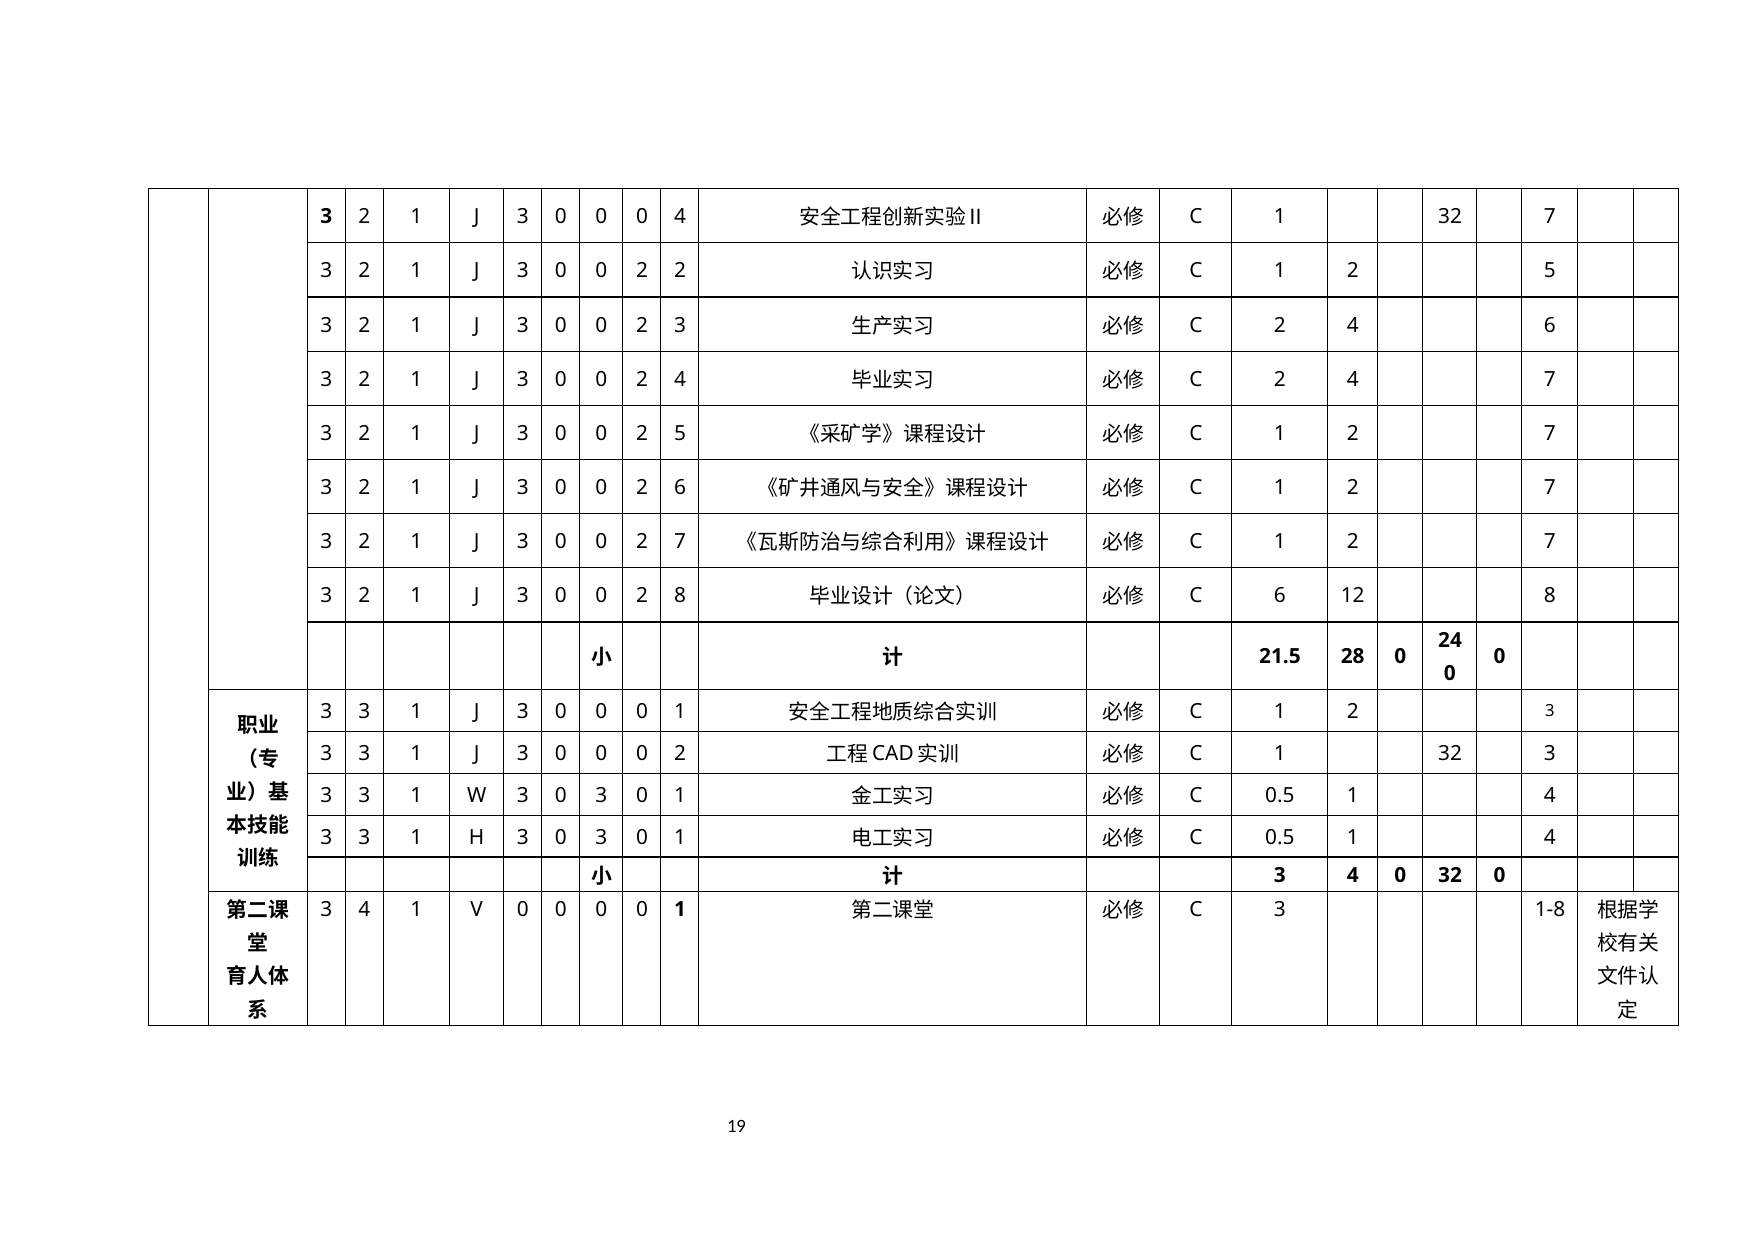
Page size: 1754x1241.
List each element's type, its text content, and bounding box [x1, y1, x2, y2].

table_cell [308, 858, 345, 891]
table_cell C [1160, 406, 1231, 459]
table_cell [1634, 623, 1678, 689]
table_cell [1522, 623, 1577, 689]
table_cell 3 [580, 774, 622, 814]
table_cell [542, 858, 579, 891]
table_cell 3 [308, 298, 345, 351]
table_cell 0 [580, 298, 622, 351]
table_cell 1 [384, 816, 449, 856]
table_cell 小 [580, 623, 622, 689]
table_cell C [1160, 189, 1231, 242]
table_cell 1 [384, 732, 449, 773]
table_cell 1 [384, 774, 449, 814]
table_cell 21.5 [1232, 623, 1327, 689]
table_cell 3 [504, 816, 541, 856]
table_cell 安全工程地质综合实训 [699, 690, 1086, 731]
table_cell 0 [623, 690, 660, 731]
table_cell 3 [308, 514, 345, 567]
table_cell 3 [308, 243, 345, 296]
table_cell [1423, 460, 1476, 513]
table_cell 2 [1328, 690, 1377, 731]
table_cell J [450, 514, 503, 567]
table_cell 2 [346, 298, 383, 351]
table_cell 5 [661, 406, 698, 459]
table_cell J [450, 690, 503, 731]
table_cell 4 [661, 352, 698, 405]
table_cell 1 [661, 690, 698, 731]
table_cell [1578, 514, 1633, 567]
table_cell 0 [542, 352, 579, 405]
table_cell [1578, 690, 1633, 731]
table_cell 3 [346, 690, 383, 731]
table_cell 3 [1232, 858, 1327, 891]
table_cell [1634, 460, 1678, 513]
table_cell 2 [623, 243, 660, 296]
table_cell [346, 623, 383, 689]
table_cell 7 [1522, 460, 1577, 513]
table_cell 2 [1232, 298, 1327, 351]
table_cell 1 [1232, 732, 1327, 773]
table_cell [1634, 690, 1678, 731]
table_cell [1578, 858, 1633, 891]
table_cell 毕业实习 [699, 352, 1086, 405]
table_cell 2 [623, 298, 660, 351]
table_cell 2 [661, 732, 698, 773]
table_cell C [1160, 460, 1231, 513]
table_cell 1 [384, 243, 449, 296]
table_cell 1 [384, 690, 449, 731]
table_cell 《瓦斯防治与综合利用》课程设计 [699, 514, 1086, 567]
table_cell [1578, 774, 1633, 814]
table_cell 2 [1232, 352, 1327, 405]
table_cell 电工实习 [699, 816, 1086, 856]
table_cell 0 [542, 690, 579, 731]
table_cell 1 [1232, 406, 1327, 459]
table_cell 3 [504, 243, 541, 296]
table_cell [1477, 774, 1521, 814]
table_cell 0 [580, 352, 622, 405]
table_cell 0 [542, 406, 579, 459]
table_cell 32 [1423, 732, 1476, 773]
table_cell 1 [661, 816, 698, 856]
table_cell [504, 858, 541, 891]
table_cell [1160, 858, 1231, 891]
table_cell [1328, 892, 1377, 1025]
table_cell [1160, 623, 1231, 689]
table_cell 0 [623, 774, 660, 814]
table_cell 3 [504, 732, 541, 773]
table_cell 0.5 [1232, 774, 1327, 814]
table_cell 0 [580, 568, 622, 621]
table_cell [1477, 243, 1521, 296]
table_cell 0.5 [1232, 816, 1327, 856]
table_cell J [450, 460, 503, 513]
table_cell 8 [1522, 568, 1577, 621]
table_cell [450, 623, 503, 689]
table_cell [1477, 460, 1521, 513]
table_cell 2 [346, 568, 383, 621]
table_cell 3 [504, 460, 541, 513]
table_cell 0 [542, 816, 579, 856]
table_cell [1378, 189, 1422, 242]
table_cell 0 [542, 189, 579, 242]
table_cell [1328, 189, 1377, 242]
table_cell 第二课堂 [699, 892, 1086, 1025]
table_cell [1087, 623, 1159, 689]
table_cell [1477, 189, 1521, 242]
table_cell [1378, 460, 1422, 513]
table_cell [1378, 352, 1422, 405]
table_cell 0 [1378, 858, 1422, 891]
table_cell 1 [384, 892, 449, 1025]
table_cell [1578, 243, 1633, 296]
table_cell [1578, 732, 1633, 773]
table_cell 3 [308, 352, 345, 405]
table_cell 1 [384, 514, 449, 567]
table_cell C [1160, 732, 1231, 773]
table_cell 6 [1232, 568, 1327, 621]
table_cell 0 [1378, 623, 1422, 689]
table_cell [1578, 623, 1633, 689]
table_cell 1 [1232, 189, 1327, 242]
table_cell [308, 623, 345, 689]
table_cell 2 [623, 460, 660, 513]
table_cell 第二课堂 育人体系 [209, 892, 307, 1025]
table_cell 必修 [1087, 189, 1159, 242]
table_cell 1 [661, 892, 698, 1025]
table_cell 4 [1328, 858, 1377, 891]
table_cell 3 [308, 732, 345, 773]
table_cell 0 [1477, 858, 1521, 891]
table_cell C [1160, 352, 1231, 405]
table_cell 1 [1232, 514, 1327, 567]
table_cell 4 [1522, 816, 1577, 856]
table_cell 6 [1522, 298, 1577, 351]
table_cell 0 [580, 732, 622, 773]
table_cell 1 [1328, 816, 1377, 856]
table_cell 《矿井通风与安全》课程设计 [699, 460, 1086, 513]
table_cell 0 [580, 892, 622, 1025]
table_cell 3 [346, 774, 383, 814]
table_cell 必修 [1087, 568, 1159, 621]
table_cell 3 [504, 298, 541, 351]
table_cell 2 [346, 460, 383, 513]
table_cell 2 [346, 406, 383, 459]
table_cell 工程CAD实训 [699, 732, 1086, 773]
table_cell 1 [1232, 460, 1327, 513]
table_cell [1423, 892, 1476, 1025]
table_cell 7 [1522, 352, 1577, 405]
table_cell [1378, 243, 1422, 296]
table_cell [1477, 816, 1521, 856]
table_cell [1522, 858, 1577, 891]
table_cell 0 [623, 732, 660, 773]
table_cell 2 [346, 514, 383, 567]
table_cell 职业（专业）基本技能训练 [209, 690, 307, 891]
table_cell 《采矿学》课程设计 [699, 406, 1086, 459]
table_cell C [1160, 690, 1231, 731]
table_cell 必修 [1087, 406, 1159, 459]
table_cell 认识实习 [699, 243, 1086, 296]
table_cell [623, 623, 660, 689]
table_cell C [1160, 243, 1231, 296]
table_cell [1423, 243, 1476, 296]
table_cell [1087, 858, 1159, 891]
table_cell [1378, 514, 1422, 567]
table_cell [384, 623, 449, 689]
table_cell 2 [623, 514, 660, 567]
table_cell 1 [384, 568, 449, 621]
table_cell 2 [623, 568, 660, 621]
table_cell 240 [1423, 623, 1476, 689]
table_cell 3 [1522, 690, 1577, 731]
table_cell 7 [661, 514, 698, 567]
table_cell 1 [384, 298, 449, 351]
table_cell [1378, 774, 1422, 814]
table_cell 4 [1328, 352, 1377, 405]
table_cell 必修 [1087, 460, 1159, 513]
table_cell 必修 [1087, 732, 1159, 773]
table_cell C [1160, 514, 1231, 567]
table_cell 0 [542, 243, 579, 296]
table_cell [1634, 298, 1678, 351]
table_cell J [450, 406, 503, 459]
table_cell 必修 [1087, 690, 1159, 731]
table_cell [1328, 732, 1377, 773]
table_cell 0 [623, 189, 660, 242]
table_cell [1634, 732, 1678, 773]
table_cell 2 [1328, 243, 1377, 296]
table_cell 1 [1232, 690, 1327, 731]
table_cell 0 [580, 406, 622, 459]
table_cell 0 [580, 514, 622, 567]
table_cell 3 [1522, 732, 1577, 773]
table_cell 生产实习 [699, 298, 1086, 351]
table_cell 6 [661, 460, 698, 513]
table_cell 3 [308, 189, 345, 242]
table_cell 必修 [1087, 892, 1159, 1025]
table_cell [1477, 732, 1521, 773]
table_cell J [450, 568, 503, 621]
table_cell 3 [308, 460, 345, 513]
table_cell 毕业设计（论文） [699, 568, 1086, 621]
table_cell [1578, 189, 1633, 242]
table_cell C [1160, 816, 1231, 856]
table_cell [384, 858, 449, 891]
table_cell [1378, 568, 1422, 621]
table_cell [1578, 568, 1633, 621]
table_cell [1477, 298, 1521, 351]
table_cell 2 [346, 243, 383, 296]
table_cell [1378, 406, 1422, 459]
table_cell 3 [504, 514, 541, 567]
table_cell [1423, 298, 1476, 351]
table_cell 3 [346, 816, 383, 856]
table_cell 1 [384, 352, 449, 405]
table_cell 1 [1232, 243, 1327, 296]
table_cell 0 [580, 460, 622, 513]
table_cell [1634, 243, 1678, 296]
table_cell 3 [504, 406, 541, 459]
table_cell 32 [1423, 189, 1476, 242]
table_cell [1578, 406, 1633, 459]
table_cell [1634, 514, 1678, 567]
table_cell [1423, 352, 1476, 405]
table_cell [1634, 352, 1678, 405]
table_cell 4 [1522, 774, 1577, 814]
table_cell [1423, 514, 1476, 567]
table_cell 必修 [1087, 298, 1159, 351]
table_cell [1634, 406, 1678, 459]
table_cell 小 [580, 858, 622, 891]
table_cell [1477, 690, 1521, 731]
table_cell [1378, 892, 1422, 1025]
table_cell 根据学校有关文件认定 [1578, 892, 1678, 1025]
table_cell 12 [1328, 568, 1377, 621]
table_cell C [1160, 298, 1231, 351]
table_cell J [450, 298, 503, 351]
table_cell [542, 623, 579, 689]
table_cell [1634, 858, 1678, 891]
table_cell J [450, 352, 503, 405]
table_cell [661, 623, 698, 689]
table_cell 必修 [1087, 514, 1159, 567]
table_cell 0 [623, 816, 660, 856]
table_cell 3 [308, 406, 345, 459]
table_cell [1423, 406, 1476, 459]
table_cell 32 [1423, 858, 1476, 891]
table_cell [1378, 732, 1422, 773]
table_cell [1634, 189, 1678, 242]
table_cell [1378, 298, 1422, 351]
table_cell 2 [346, 189, 383, 242]
table_cell 2 [661, 243, 698, 296]
table_cell V [450, 892, 503, 1025]
table_cell [1634, 568, 1678, 621]
table_cell 3 [308, 816, 345, 856]
table_cell 2 [1328, 460, 1377, 513]
table_cell 1 [384, 406, 449, 459]
table_cell 0 [504, 892, 541, 1025]
table_cell 安全工程创新实验Ⅱ [699, 189, 1086, 242]
table_cell [1423, 568, 1476, 621]
table_cell 1 [1328, 774, 1377, 814]
table_cell 必修 [1087, 352, 1159, 405]
table_cell [1477, 892, 1521, 1025]
table_cell 28 [1328, 623, 1377, 689]
table_cell 0 [542, 514, 579, 567]
table_cell 2 [1328, 406, 1377, 459]
table_cell [1578, 298, 1633, 351]
table_cell 5 [1522, 243, 1577, 296]
table_cell [1578, 816, 1633, 856]
table_cell 3 [504, 189, 541, 242]
table_cell 7 [1522, 514, 1577, 567]
table_cell [1378, 690, 1422, 731]
table_cell C [1160, 892, 1231, 1025]
table_cell 1-8 [1522, 892, 1577, 1025]
table_cell 0 [542, 892, 579, 1025]
table_cell 0 [542, 732, 579, 773]
table_cell J [450, 732, 503, 773]
table_cell 3 [504, 774, 541, 814]
table_cell 3 [504, 690, 541, 731]
table_cell 计 [699, 858, 1086, 891]
table_cell 3 [504, 352, 541, 405]
table_cell [1423, 816, 1476, 856]
table_cell [504, 623, 541, 689]
table_cell 计 [699, 623, 1086, 689]
table_cell [1634, 816, 1678, 856]
table_cell 0 [542, 298, 579, 351]
table_cell J [450, 189, 503, 242]
table_cell 金工实习 [699, 774, 1086, 814]
table_cell 必修 [1087, 243, 1159, 296]
table_cell 8 [661, 568, 698, 621]
table_cell [1423, 774, 1476, 814]
table_cell 3 [1232, 892, 1327, 1025]
table_cell [1477, 568, 1521, 621]
table_cell [346, 858, 383, 891]
table_cell [450, 858, 503, 891]
table_cell 3 [308, 568, 345, 621]
table_cell 0 [623, 892, 660, 1025]
table_cell J [450, 243, 503, 296]
table_cell 1 [384, 460, 449, 513]
table_cell 3 [308, 774, 345, 814]
table_cell 4 [1328, 298, 1377, 351]
table_cell 0 [542, 774, 579, 814]
table_cell [1423, 690, 1476, 731]
table_cell 3 [308, 892, 345, 1025]
table_cell 2 [623, 352, 660, 405]
table_cell [1477, 406, 1521, 459]
table_cell 7 [1522, 406, 1577, 459]
table_cell [1578, 460, 1633, 513]
table_cell 0 [1477, 623, 1521, 689]
table_cell 4 [346, 892, 383, 1025]
table_cell C [1160, 774, 1231, 814]
table_cell [1578, 352, 1633, 405]
table_cell 3 [504, 568, 541, 621]
table_cell 0 [580, 690, 622, 731]
table_cell 0 [580, 189, 622, 242]
table_cell 2 [346, 352, 383, 405]
table_cell 0 [542, 568, 579, 621]
table_cell 0 [542, 460, 579, 513]
table_cell 3 [308, 690, 345, 731]
table_cell 必修 [1087, 774, 1159, 814]
table_cell C [1160, 568, 1231, 621]
table_cell [1378, 816, 1422, 856]
table_cell [661, 858, 698, 891]
table_cell H [450, 816, 503, 856]
table_cell [1634, 774, 1678, 814]
table_cell 2 [623, 406, 660, 459]
table_cell 0 [580, 243, 622, 296]
table_cell [623, 858, 660, 891]
table_cell 3 [580, 816, 622, 856]
table_cell 3 [346, 732, 383, 773]
table_cell 2 [1328, 514, 1377, 567]
table_cell 4 [661, 189, 698, 242]
table_cell W [450, 774, 503, 814]
table_cell [1477, 514, 1521, 567]
table_cell 1 [661, 774, 698, 814]
table_cell 3 [661, 298, 698, 351]
table_cell [1477, 352, 1521, 405]
table_cell 1 [384, 189, 449, 242]
table_cell 7 [1522, 189, 1577, 242]
table_cell 必修 [1087, 816, 1159, 856]
